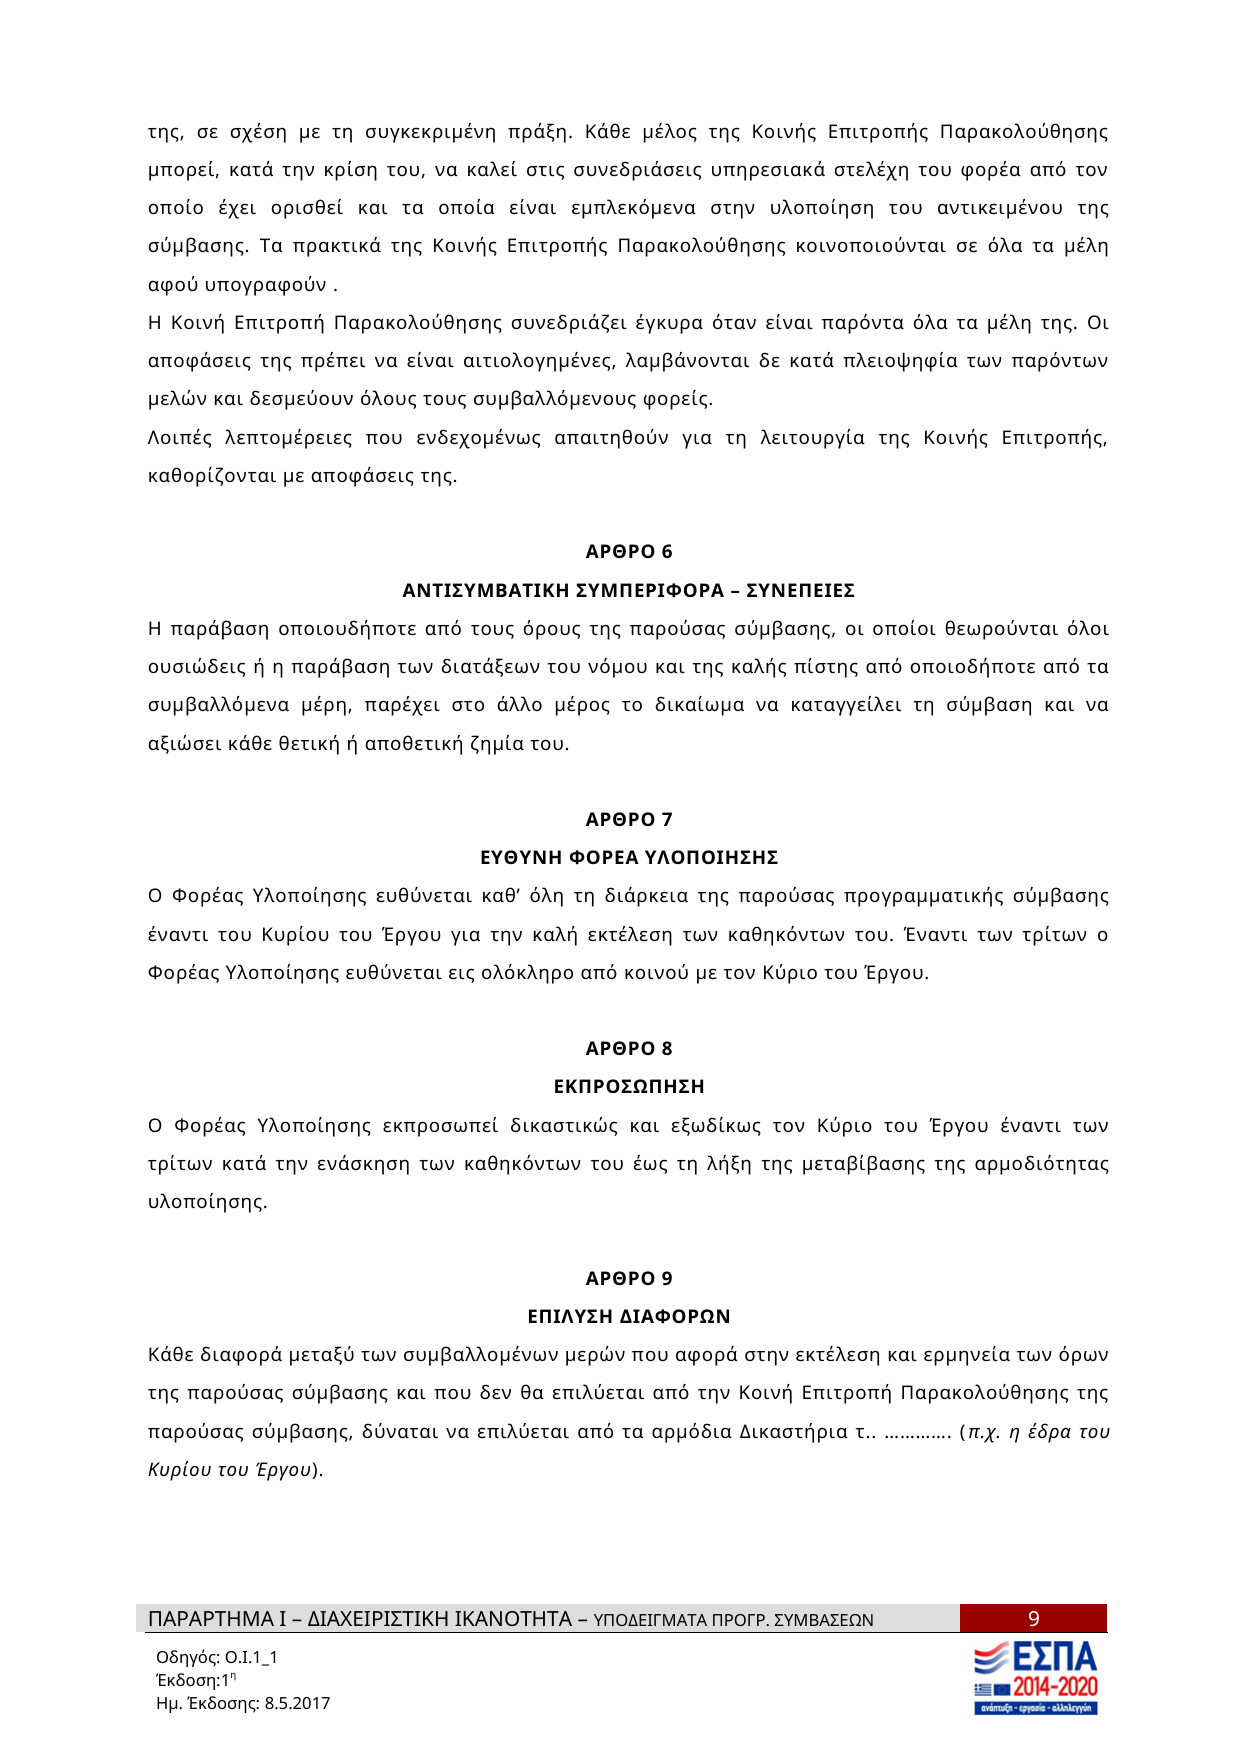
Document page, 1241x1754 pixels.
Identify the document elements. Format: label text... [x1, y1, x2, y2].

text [148, 118, 1110, 297]
text Η παράβαση οποιουδήποτε από τους όρους της παρούσας σύμβασης, οι οποίοι θεωρούνται όλοι ουσιώδεις ή η παράβαση των διατάξεων του νόμου και της καλής πίστης από οποιοδήποτε από τα συμβαλλόμενα μέρη, παρέχει στο άλλο μέρος το δικαίωμα να καταγγείλει τη σύμβαση και να αξιώσει κάθε θετική ή αποθετική ζημία του. [148, 615, 1110, 755]
picture [971, 1639, 1101, 1717]
text Κάθε διαφορά μεταξύ των συμβαλλομένων μερών που αφορά στην εκτέλεση και ερμηνεία των όρων της παρούσας σύμβασης και που δεν θα επιλύεται από την Κοινή Επιτροπή Παρακολούθησης της παρούσας σύμβασης, δύναται να επιλύεται από τα αρμόδια Δικαστήρια τ.. …………. (π.χ. η έδρα του Κυρίου του Έργου). [148, 1341, 1110, 1482]
text ΑΡΘΡΟ 6 [148, 539, 1110, 564]
text ΑΡΘΡΟ 7 [148, 806, 1110, 832]
text ΑΡΘΡΟ 9 [148, 1265, 1110, 1291]
text ΕΥΘΥΝΗ ΦΟΡΕΑ ΥΛΟΠΟΙΗΣΗΣ [148, 844, 1110, 870]
text Ο Φορέας Υλοποίησης ευθύνεται καθ’ όλη τη διάρκεια της παρούσας προγραμματικής σύμβασης έναντι του Κυρίου του Έργου για την καλή εκτέλεση των καθηκόντων του. Έναντι των τρίτων ο Φορέας Υλοποίησης ευθύνεται εις ολόκληρο από κοινού με τον Κύριο του Έργου. [148, 883, 1110, 985]
text Λοιπές λεπτομέρειες που ενδεχομένως απαιτηθούν για τη λειτουργία της Κοινής Επιτροπής, καθορίζονται με αποφάσεις της. [148, 424, 1110, 488]
text ΑΡΘΡΟ 8 [148, 1036, 1110, 1061]
text ΑΝΤΙΣΥΜΒΑΤΙΚΗ ΣΥΜΠΕΡΙΦΟΡΑ – ΣΥΝΕΠΕΙΕΣ [148, 577, 1110, 602]
text Η Κοινή Επιτροπή Παρακολούθησης συνεδριάζει έγκυρα όταν είναι παρόντα όλα τα μέλη της. Οι αποφάσεις της πρέπει να είναι αιτιολογημένες, λαμβάνονται δε κατά πλειοψηφία των παρόντων μελών και δεσμεύουν όλους τους συμβαλλόμενους φορείς. [148, 309, 1110, 411]
text Ο Φορέας Υλοποίησης εκπροσωπεί δικαστικώς και εξωδίκως τον Κύριο του Έργου έναντι των τρίτων κατά την ενάσκηση των καθηκόντων του έως τη λήξη της μεταβίβασης της αρμοδιότητας υλοποίησης. [148, 1112, 1110, 1214]
text ΕΚΠΡΟΣΩΠΗΣΗ [148, 1074, 1110, 1099]
text ΕΠΙΛΥΣΗ ΔΙΑΦΟΡΩΝ [148, 1303, 1110, 1329]
